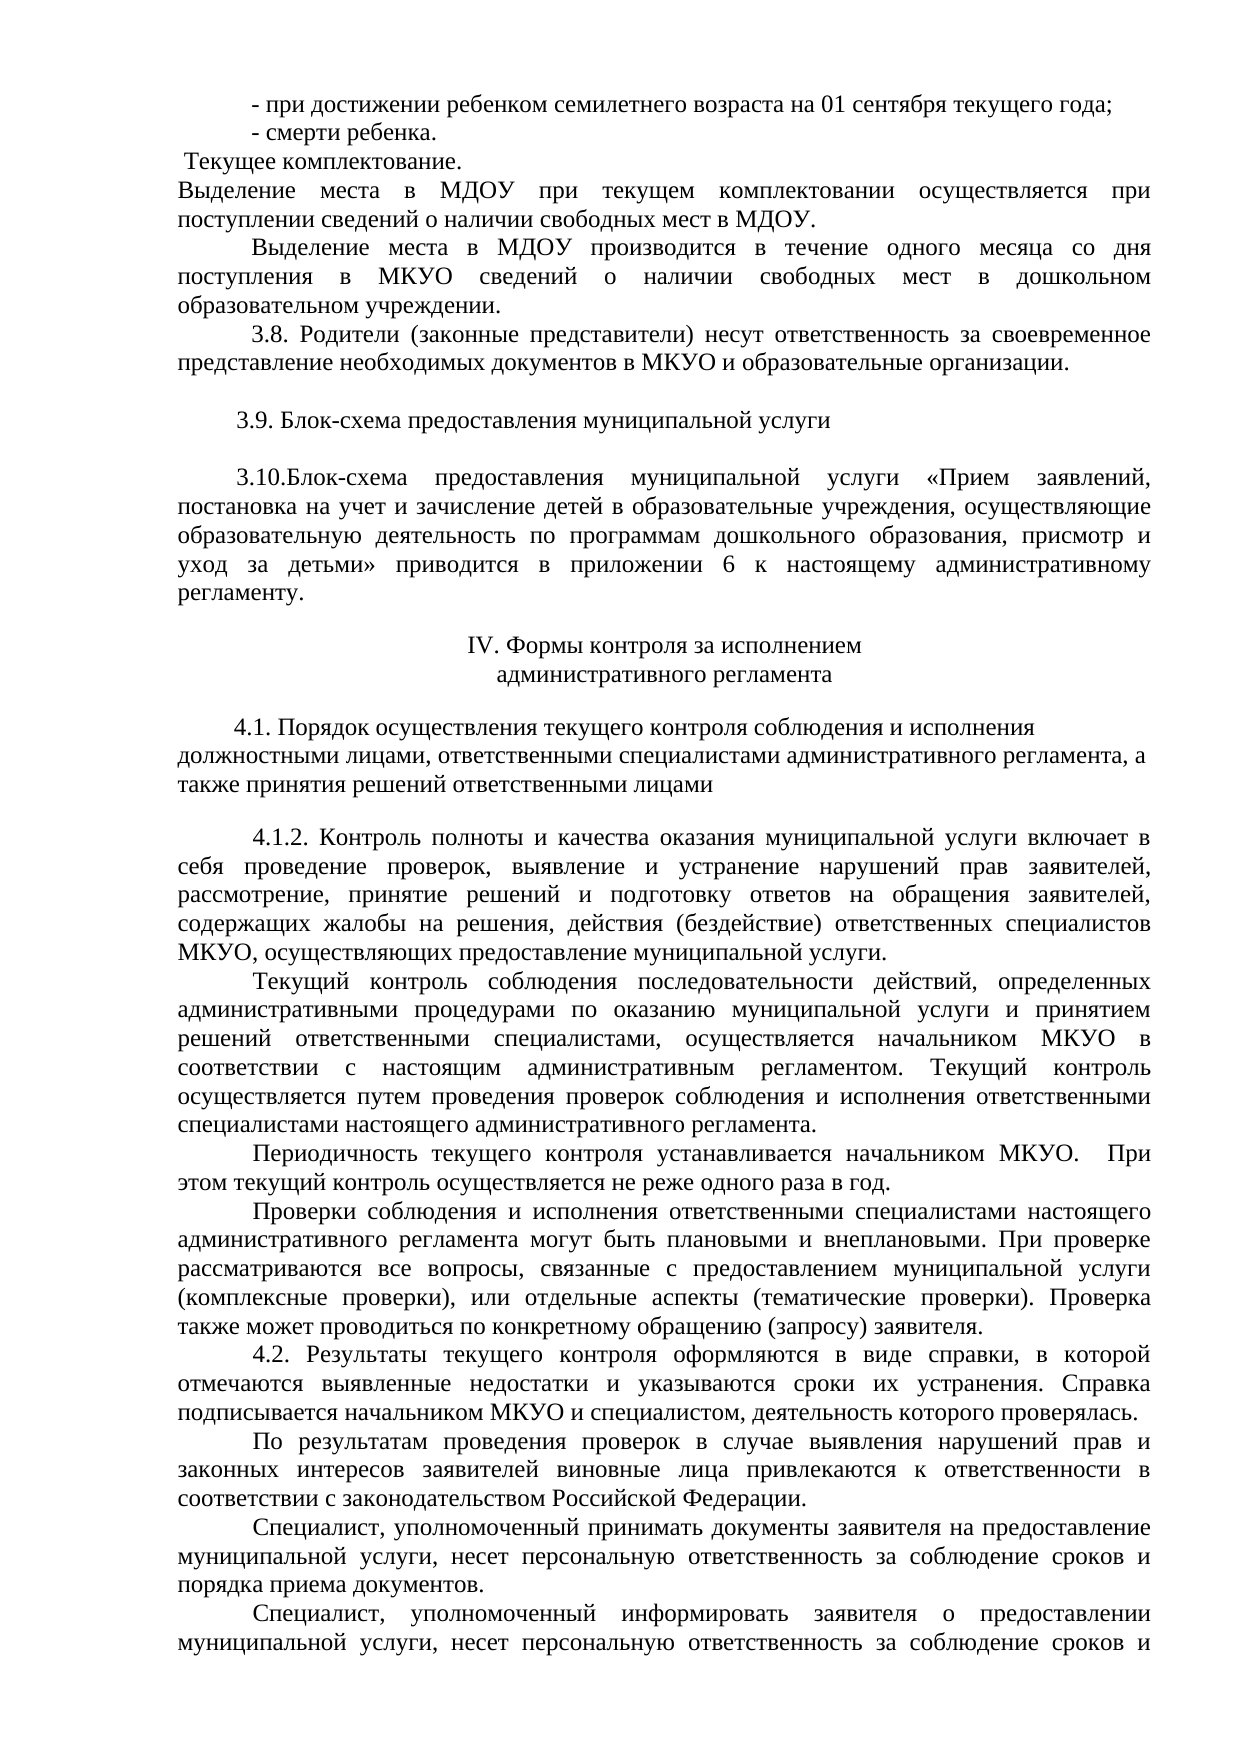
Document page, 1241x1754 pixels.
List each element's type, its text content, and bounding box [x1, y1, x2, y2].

text IV. Формы контроля за исполнением [177, 630, 1152, 659]
text Выделение места в МДОУ производится в течение одного месяца со дня поступления в МКУО сведений о наличии свободных мест в дошкольном образовательном учреждении. [177, 232, 1152, 319]
text 3.8. Родители (законные представители) несут ответственность за своевременное представление необходимых документов в МКУО и образовательные организации. [177, 319, 1152, 376]
text 4.1. Порядок осуществления текущего контроля соблюдения и исполнения должностными лицами, ответственными специалистами административного регламента, а также принятия решений ответственными лицами [177, 712, 1152, 798]
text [177, 1598, 1152, 1656]
text - смерти ребенка. [177, 117, 1152, 146]
text 4.2. Результаты текущего контроля оформляются в виде справки, в которой отмечаются выявленные недостатки и указываются сроки их устранения. Справка подписывается начальником МКУО и специалистом, деятельность которого проверялась. [177, 1339, 1152, 1426]
text Проверки соблюдения и исполнения ответственными специалистами настоящего административного регламента могут быть плановыми и внеплановыми. При проверке рассматриваются все вопросы, связанные с предоставлением муниципальной услуги (комплексные проверки), или отдельные аспекты (тематические проверки). Проверка также может проводиться по конкретному обращению (запросу) заявителя. [177, 1196, 1152, 1339]
text - при достижении ребенком семилетнего возраста на 01 сентября текущего года; [177, 89, 1152, 117]
text Специалист, уполномоченный принимать документы заявителя на предоставление муниципальной услуги, несет персональную ответственность за соблюдение сроков и порядка приема документов. [177, 1512, 1152, 1598]
text Периодичность текущего контроля устанавливается начальником МКУО. При этом текущий контроль осуществляется не реже одного раза в год. [177, 1138, 1152, 1196]
text 3.9. Блок-схема предоставления муниципальной услуги [177, 405, 1152, 434]
text Текущий контроль соблюдения последовательности действий, определенных административными процедурами по оказанию муниципальной услуги и принятием решений ответственными специалистами, осуществляется начальником МКУО в соответствии с настоящим административным регламентом. Текущий контроль осуществляется путем проведения проверок соблюдения и исполнения ответственными специалистами настоящего административного регламента. [177, 966, 1152, 1138]
text административного регламента [177, 659, 1152, 688]
text Выделение места в МДОУ при текущем комплектовании осуществляется при поступлении сведений о наличии свободных мест в МДОУ. [177, 175, 1152, 232]
text 4.1.2. Контроль полноты и качества оказания муниципальной услуги включает в себя проведение проверок, выявление и устранение нарушений прав заявителей, рассмотрение, принятие решений и подготовку ответов на обращения заявителей, содержащих жалобы на решения, действия (бездействие) ответственных специалистов МКУО, осуществляющих предоставление муниципальной услуги. [177, 822, 1152, 966]
text Текущее комплектование. [177, 146, 1152, 175]
text 3.10.Блок-схема предоставления муниципальной услуги «Прием заявлений, постановка на учет и зачисление детей в образовательные учреждения, осуществляющие образовательную деятельность по программам дошкольного образования, присмотр и уход за детьми» приводится в приложении 6 к настоящему административному регламенту. [177, 462, 1152, 606]
text По результатам проведения проверок в случае выявления нарушений прав и законных интересов заявителей виновные лица привлекаются к ответственности в соответствии с законодательством Российской Федерации. [177, 1426, 1152, 1512]
